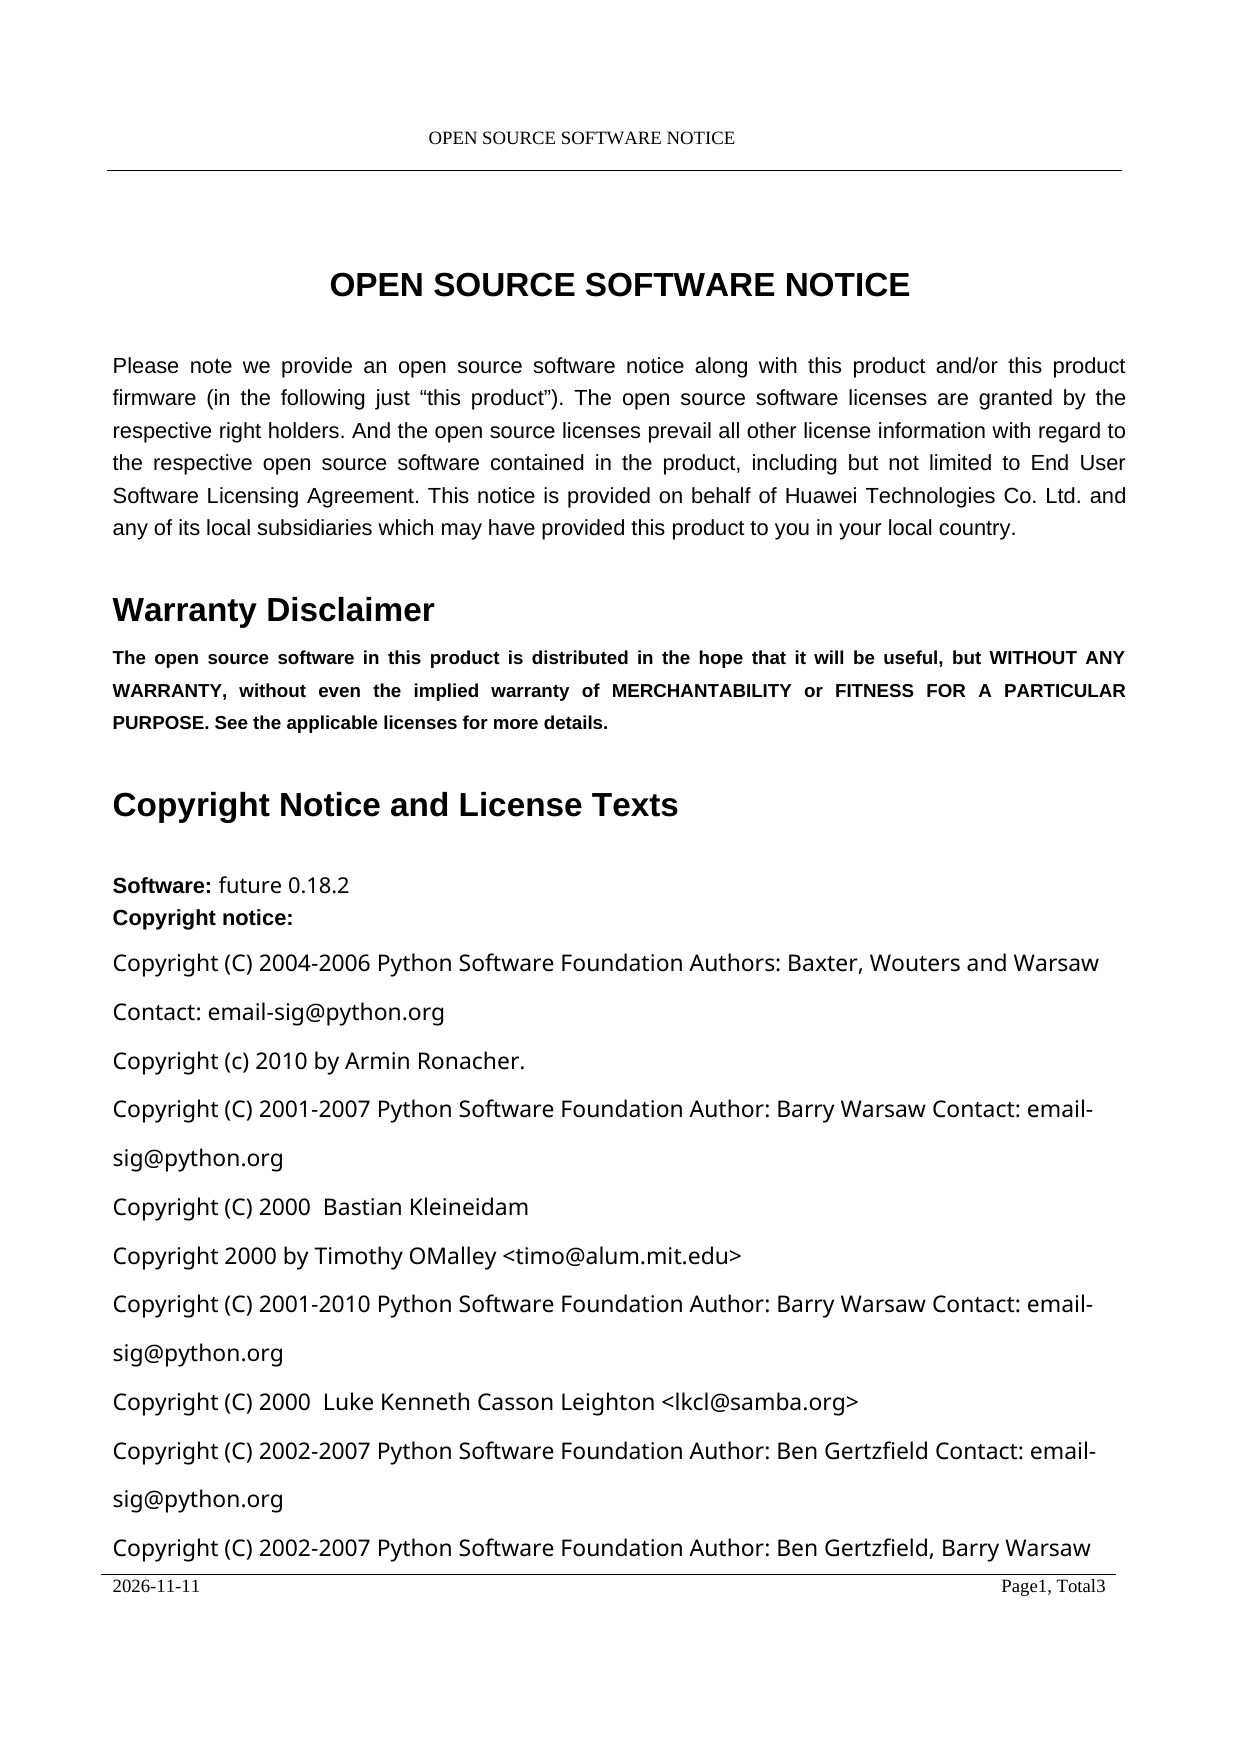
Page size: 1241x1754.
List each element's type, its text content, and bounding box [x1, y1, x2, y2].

text Copyright notice: [112, 901, 1128, 934]
text Copyright Notice and License Texts [112, 771, 1128, 836]
text Please note we provide an open source software notice along with this product and/or this product firmware (in the following just “this product”). The open source software licenses are granted by the respective right holders. And the open source licenses prevail all other license information with regard to the respective open source software contained in the product, including but not limited to End User Software Licensing Agreement. This notice is provided on behalf of Huawei Technologies Co. Ltd. and any of its local subsidiaries which may have provided this product to you in your local country. [112, 349, 1128, 544]
text The open source software in this product is distributed in the hope that it will be useful, but WITHOUT ANY WARRANTY, without even the implied warranty of MERCHANTABILITY or FITNESS FOR A PARTICULAR PURPOSE. See the applicable licenses for more details. [112, 641, 1128, 739]
text OPEN SOURCE SOFTWARE NOTICE [112, 251, 1128, 316]
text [112, 947, 1128, 1564]
text Software: future 0.18.2 [112, 869, 1128, 901]
text Warranty Disclaimer [112, 576, 1128, 641]
